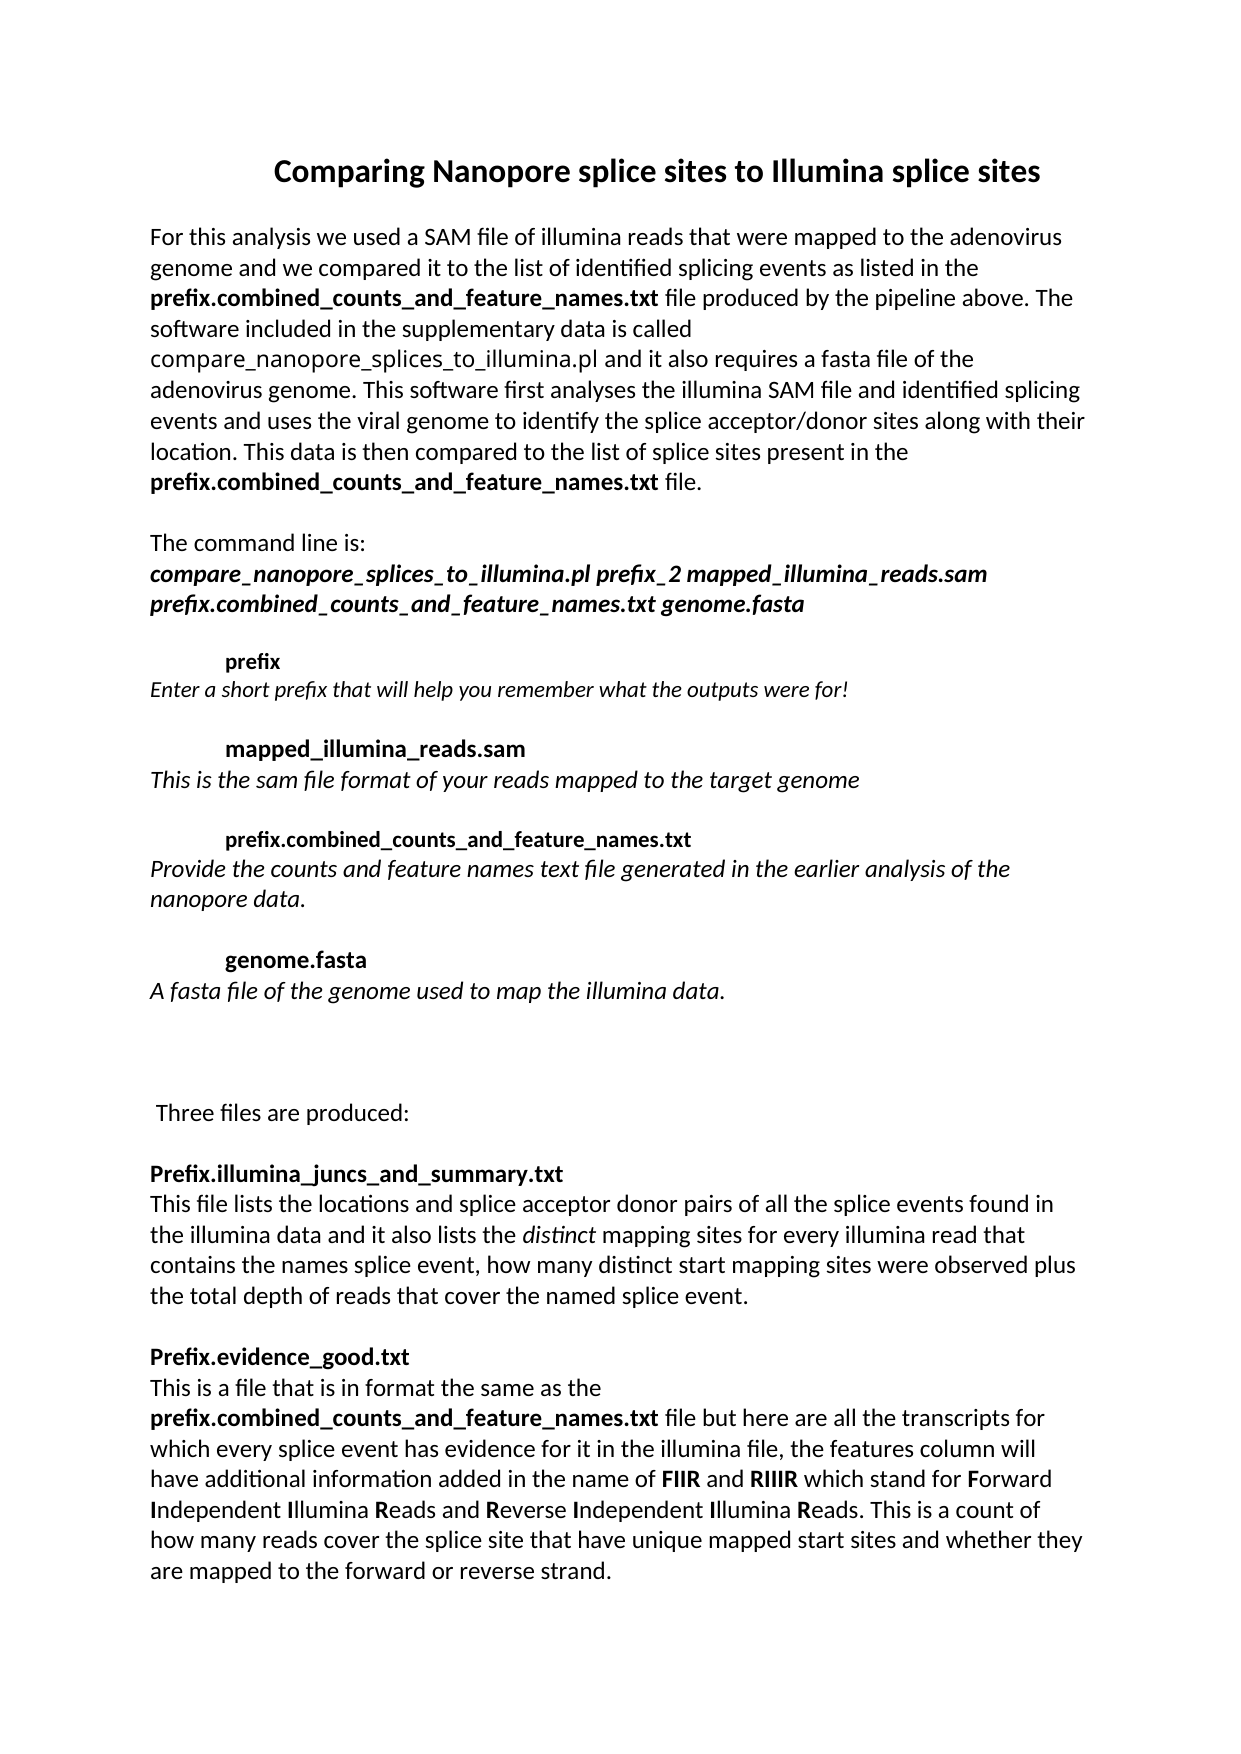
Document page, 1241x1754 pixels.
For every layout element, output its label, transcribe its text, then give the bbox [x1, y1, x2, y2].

text A fasta file of the genome used to map the illumina data. [150, 975, 1090, 1006]
text Provide the counts and feature names text file generated in the earlier analysis of the nanopore data. [150, 853, 1090, 914]
text For this analysis we used a SAM file of illumina reads that were mapped to the adenovirus genome and we compared it to the list of identified splicing events as listed in the prefix.combined_counts_and_feature_names.txt file produced by the pipeline above. The software included in the supplementary data is called compare_nanopore_splices_to_illumina.pl and it also requires a fasta file of the adenovirus genome. This software first analyses the illumina SAM file and identified splicing events and uses the viral genome to identify the splice acceptor/donor sites along with their location. This data is then compared to the list of splice sites present in the prefix.combined_counts_and_feature_names.txt file. [150, 221, 1090, 497]
text genome.fasta [150, 944, 1090, 975]
text This is the sam file format of your reads mapped to the target genome [150, 764, 1090, 794]
text prefix.combined_counts_and_feature_names.txt [150, 825, 1090, 853]
text Prefix.illumina_juncs_and_summary.txt [150, 1158, 1090, 1189]
list Comparing Nanopore splice sites to Illumina splice sites [225, 150, 1090, 191]
text compare_nanopore_splices_to_illumina.pl prefix_2 mapped_illumina_reads.sam prefix.combined_counts_and_feature_names.txt genome.fasta [150, 558, 1090, 619]
text Enter a short prefix that will help you remember what the outputs were for! [150, 675, 1090, 703]
text Prefix.evidence_good.txt [150, 1341, 1090, 1372]
text prefix [150, 647, 1090, 675]
text This file lists the locations and splice acceptor donor pairs of all the splice events found in the illumina data and it also lists the distinct mapping sites for every illumina read that contains the names splice event, how many distinct start mapping sites were observed plus the total depth of reads that cover the named splice event. [150, 1189, 1090, 1311]
text Three files are produced: [150, 1097, 1090, 1128]
text mapped_illumina_reads.sam [150, 733, 1090, 764]
text The command line is: [150, 527, 1090, 558]
text This is a file that is in format the same as the prefix.combined_counts_and_feature_names.txt file but here are all the transcripts for which every splice event has evidence for it in the illumina file, the features column will have additional information added in the name of FIIR and RIIIR which stand for Forward Independent Illumina Reads and Reverse Independent Illumina Reads. This is a count of how many reads cover the splice site that have unique mapped start sites and whether they are mapped to the forward or reverse strand. [150, 1372, 1090, 1585]
